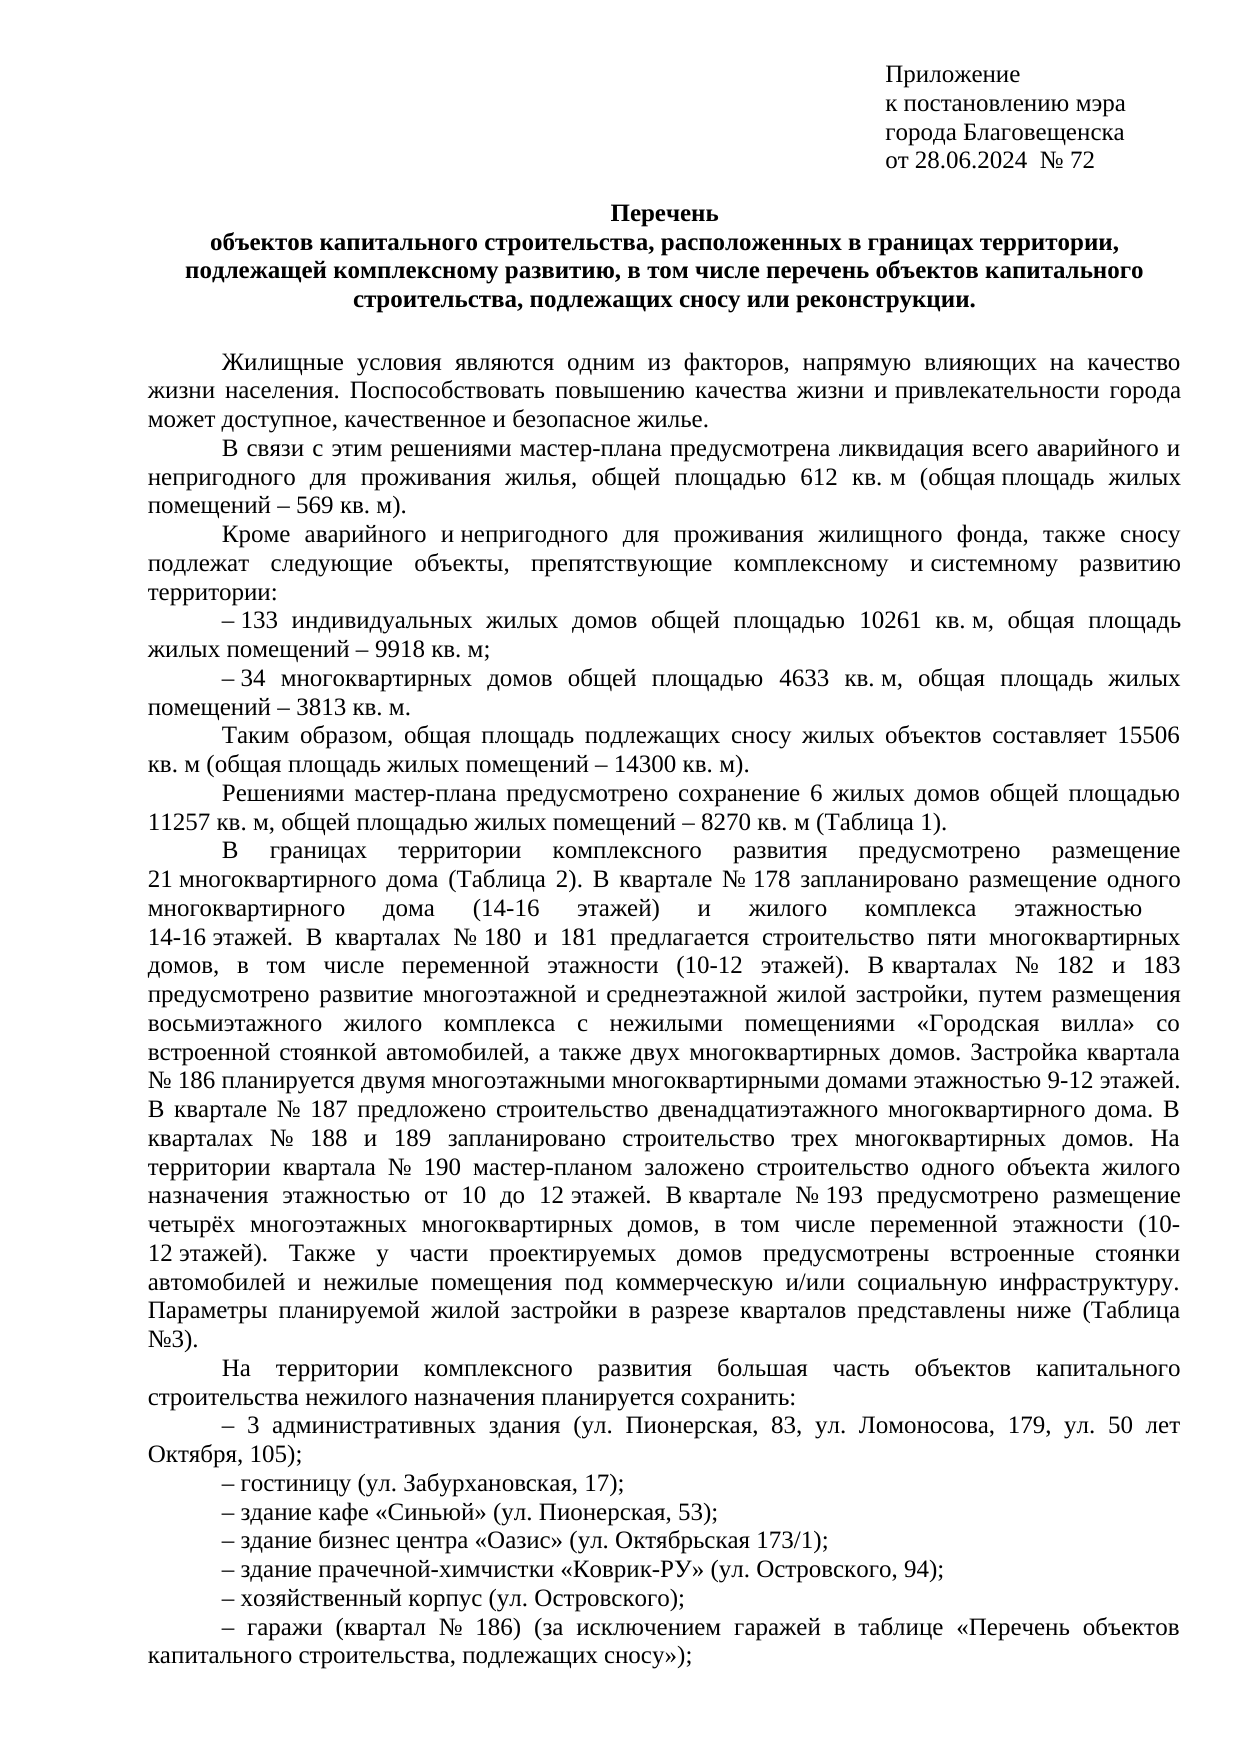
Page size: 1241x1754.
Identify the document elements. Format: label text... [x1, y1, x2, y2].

text – здание кафе «Синьюй» (ул. Пионерская, 53); [148, 1497, 1181, 1525]
text На территории комплексного развития большая часть объектов капитального строительства нежилого назначения планируется сохранить: [148, 1353, 1181, 1410]
text – хозяйственный корпус (ул. Островского); [148, 1583, 1181, 1612]
text – гаражи (квартал № 186) (за исключением гаражей в таблице «Перечень объектов капитального строительства, подлежащих сносу»); [148, 1612, 1181, 1669]
text Решениями мастер-плана предусмотрено сохранение 6 жилых домов общей площадью 11257 кв. м, общей площадью жилых помещений – 8270 кв. м (Таблица 1). [148, 778, 1181, 835]
text В границах территории комплексного развития предусмотрено размещение 21 многоквартирного дома (Таблица 2). В квартале № 178 запланировано размещение одного многоквартирного дома (14-16 этажей) и жилого комплекса этажностью 14-16 этажей. В кварталах № 180 и 181 предлагается строительство пяти многоквартирных домов, в том числе переменной этажности (10-12 этажей). В кварталах № 182 и 183 предусмотрено развитие многоэтажной и среднеэтажной жилой застройки, путем размещения восьмиэтажного жилого комплекса с нежилыми помещениями «Городская вилла» со встроенной стоянкой автомобилей, а также двух многоквартирных домов. Застройка квартала № 186 планируется двумя многоэтажными многоквартирными домами этажностью 9-12 этажей. В квартале № 187 предложено строительство двенадцатиэтажного многоквартирного дома. В кварталах № 188 и 189 запланировано строительство трех многоквартирных домов. На территории квартала № 190 мастер-планом заложено строительство одного объекта жилого назначения этажностью от 10 до 12 этажей. В квартале № 193 предусмотрено размещение четырёх многоэтажных многоквартирных домов, в том числе переменной этажности (10-12 этажей). Также у части проектируемых домов предусмотрены встроенные стоянки автомобилей и нежилые помещения под коммерческую и/или социальную инфраструктуру. Параметры планируемой жилой застройки в разрезе кварталов представлены ниже (Таблица №3). [148, 835, 1181, 1353]
text от 28.06.2024 № 72 [885, 145, 1181, 174]
text Жилищные условия являются одним из факторов, напрямую влияющих на качество жизни населения. Поспособствовать повышению качества жизни и привлекательности города может доступное, качественное и безопасное жилье. [148, 347, 1181, 433]
text города Благовещенска [885, 117, 1181, 145]
text – здание бизнес центра «Оазис» (ул. Октябрьская 173/1); [148, 1525, 1181, 1554]
text Приложение [885, 59, 1181, 88]
list 133 индивидуальных жилых домов общей площадью 10261 кв. м, общая площадь жилых помещений – 9918 кв. м; [148, 605, 1181, 663]
text В связи с этим решениями мастер-плана предусмотрена ликвидация всего аварийного и непригодного для проживания жилья, общей площадью 612 кв. м (общая площадь жилых помещений – 569 кв. м). [148, 433, 1181, 519]
text – здание прачечной-химчистки «Коврик-РУ» (ул. Островского, 94); [148, 1554, 1181, 1583]
text к постановлению мэра [885, 88, 1181, 117]
text – 3 административных здания (ул. Пионерская, 83, ул. Ломоносова, 179, ул. 50 лет Октября, 105); [148, 1410, 1181, 1468]
text Таким образом, общая площадь подлежащих сносу жилых объектов составляет 15506 кв. м (общая площадь жилых помещений – 14300 кв. м). [148, 720, 1181, 778]
list 34 многоквартирных домов общей площадью 4633 кв. м, общая площадь жилых помещений – 3813 кв. м. [148, 663, 1181, 720]
text Перечень объектов капитального строительства, расположенных в границах территории, подлежащей комплексному развитию, в том числе перечень объектов капитального строительства, подлежащих сносу или реконструкции. [148, 198, 1181, 313]
text – гостиницу (ул. Забурхановская, 17); [148, 1468, 1181, 1497]
text Кроме аварийного и непригодного для проживания жилищного фонда, также сносу подлежат следующие объекты, препятствующие комплексному и системному развитию территории: [148, 519, 1181, 605]
